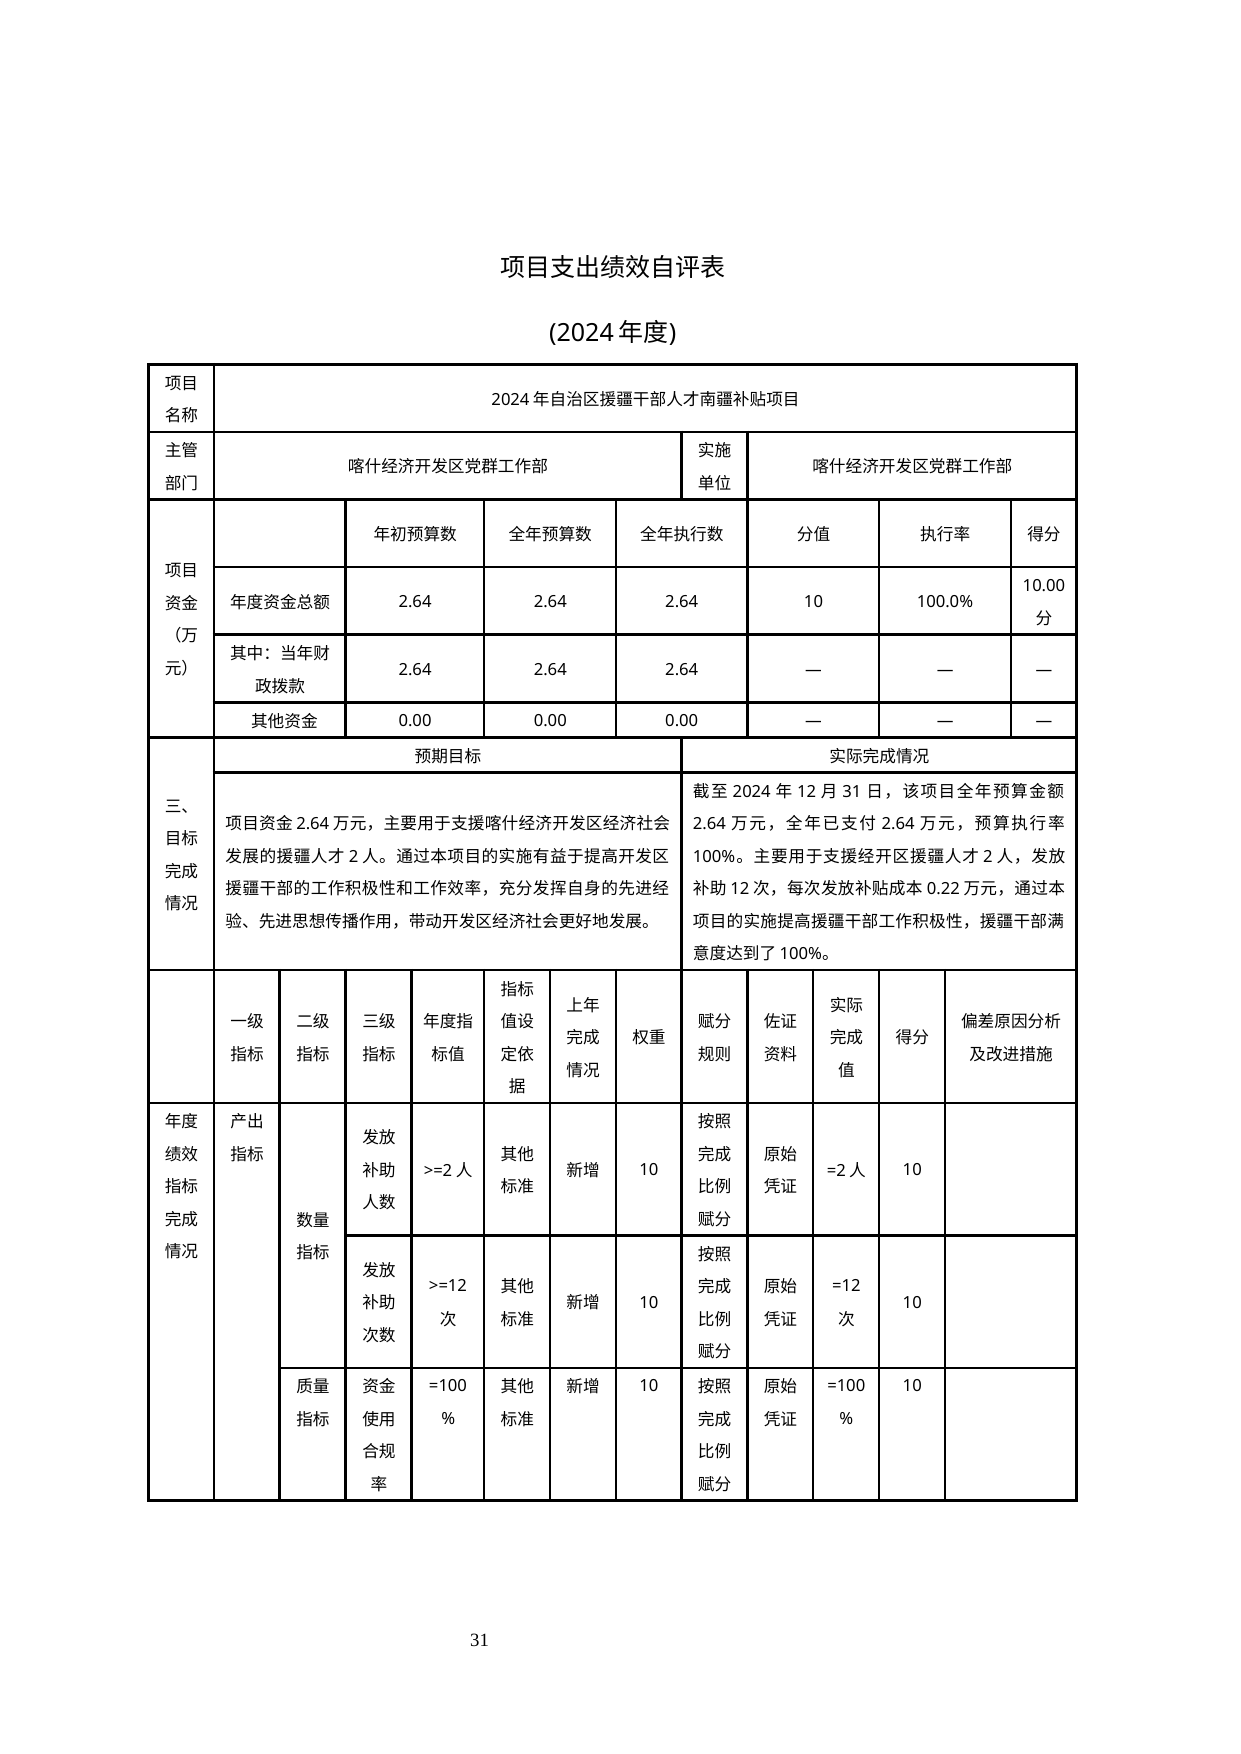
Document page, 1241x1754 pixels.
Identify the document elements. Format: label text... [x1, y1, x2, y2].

table_cell 新增 [551, 1369, 615, 1499]
table_cell 新增 [551, 1104, 615, 1234]
table_cell 10 [880, 1369, 944, 1499]
table_cell 项目资金 （万元） [150, 501, 213, 736]
table_cell 10 [617, 1104, 680, 1234]
table_cell 2.64 [617, 636, 746, 701]
table_cell 全年执行数 [617, 501, 746, 566]
table_cell 实际完成值 [814, 971, 878, 1101]
table_cell 全年预算数 [485, 501, 615, 566]
table_cell 其他资金 [215, 704, 344, 736]
table_cell 原始凭证 [749, 1237, 812, 1367]
table_cell [946, 1104, 1075, 1234]
table_cell 得分 [880, 971, 944, 1101]
table_cell 赋分规则 [683, 971, 746, 1101]
table_cell 三、目标完成情况 [150, 739, 213, 969]
table_cell 其他标准 [485, 1237, 549, 1367]
table_cell 10 [749, 568, 878, 633]
table_cell 10 [880, 1237, 944, 1367]
table_cell 按照完成比例赋分 [683, 1237, 746, 1367]
table_cell 实施单位 [683, 433, 746, 498]
table_cell 按照完成比例赋分 [683, 1369, 746, 1499]
table_cell >=2人 [413, 1104, 483, 1234]
table_cell 指标值设定依据 [485, 971, 549, 1101]
table_cell 2.64 [617, 568, 746, 633]
table_cell 三级指标 [347, 971, 410, 1101]
table_cell — [749, 636, 878, 701]
table_cell 项目名称 [150, 366, 213, 431]
table_cell 上年完成情况 [551, 971, 615, 1101]
table_cell 数量指标 [281, 1104, 344, 1367]
table_cell 喀什经济开发区党群工作部 [749, 433, 1075, 498]
table_cell 质量指标 [281, 1369, 344, 1499]
table_cell — [1012, 636, 1075, 701]
table_cell 得分 [1012, 501, 1075, 566]
table_cell — [749, 704, 878, 736]
table_cell =100% [814, 1369, 878, 1499]
table_cell 年度资金总额 [215, 568, 344, 633]
table_cell 原始凭证 [749, 1369, 812, 1499]
table_cell >=12次 [413, 1237, 483, 1367]
table_cell 其他标准 [485, 1104, 549, 1234]
table_cell 2024年自治区援疆干部人才南疆补贴项目 [215, 366, 1075, 431]
table_cell 发放补助次数 [347, 1237, 410, 1367]
table_cell 10 [617, 1237, 680, 1367]
table_cell [946, 1369, 1075, 1499]
table_cell 佐证资料 [749, 971, 812, 1101]
table_cell 预期目标 [215, 739, 680, 771]
table_cell 执行率 [880, 501, 1010, 566]
table_cell — [1012, 704, 1075, 736]
table_cell 资金使用合规率 [347, 1369, 410, 1499]
table_cell 2.64 [485, 568, 615, 633]
table_cell 偏差原因分析及改进措施 [946, 971, 1075, 1101]
table_cell 2.64 [485, 636, 615, 701]
table_cell =2人 [814, 1104, 878, 1234]
table_cell 0.00 [485, 704, 615, 736]
table_cell 实际完成情况 [683, 739, 1075, 771]
table_cell — [880, 636, 1010, 701]
table_cell 0.00 [347, 704, 483, 736]
table_cell — [880, 704, 1010, 736]
table_cell 权重 [617, 971, 680, 1101]
table_cell 二级指标 [281, 971, 344, 1101]
table_cell =100% [413, 1369, 483, 1499]
table_cell 年度绩效指标完成情况 [150, 1104, 213, 1499]
table_cell 其中：当年财政拨款 [215, 636, 344, 701]
table_cell 按照完成比例赋分 [683, 1104, 746, 1234]
table_cell 一级指标 [215, 971, 278, 1101]
table_cell 原始凭证 [749, 1104, 812, 1234]
table_cell 年度指标值 [413, 971, 483, 1101]
table_cell [215, 501, 344, 566]
table_cell 10 [880, 1104, 944, 1234]
table_cell 喀什经济开发区党群工作部 [215, 433, 680, 498]
table_cell 发放补助人数 [347, 1104, 410, 1234]
table_cell (2024年度) [148, 298, 1077, 363]
table_cell =12次 [814, 1237, 878, 1367]
table_cell 100.0% [880, 568, 1010, 633]
table_cell 截至2024年12月31日，该项目全年预算金额2.64万元，全年已支付2.64万元，预算执行率100%。主要用于支援经开区援疆人才2人，发放补助12次，每次发放补贴成本0.22万元，通过本项目的实施提高援疆干部工作积极性，援疆干部满意度达到了100%。 [683, 774, 1075, 969]
table_cell 10 [617, 1369, 680, 1499]
table_cell 0.00 [617, 704, 746, 736]
table_cell 2.64 [347, 568, 483, 633]
table_cell 分值 [749, 501, 878, 566]
table_cell 主管部门 [150, 433, 213, 498]
table_cell 2.64 [347, 636, 483, 701]
table_cell [946, 1237, 1075, 1367]
table_cell 年初预算数 [347, 501, 483, 566]
table_cell [150, 971, 213, 1101]
table_header 项目支出绩效自评表 [148, 233, 1077, 298]
table_cell 10.00分 [1012, 568, 1075, 633]
table_cell 产出指标 [215, 1104, 278, 1499]
table_cell 其他标准 [485, 1369, 549, 1499]
table_cell 项目资金2.64万元，主要用于支援喀什经济开发区经济社会发展的援疆人才2人。通过本项目的实施有益于提高开发区援疆干部的工作积极性和工作效率，充分发挥自身的先进经验、先进思想传播作用，带动开发区经济社会更好地发展。 [215, 774, 680, 969]
table_cell 新增 [551, 1237, 615, 1367]
